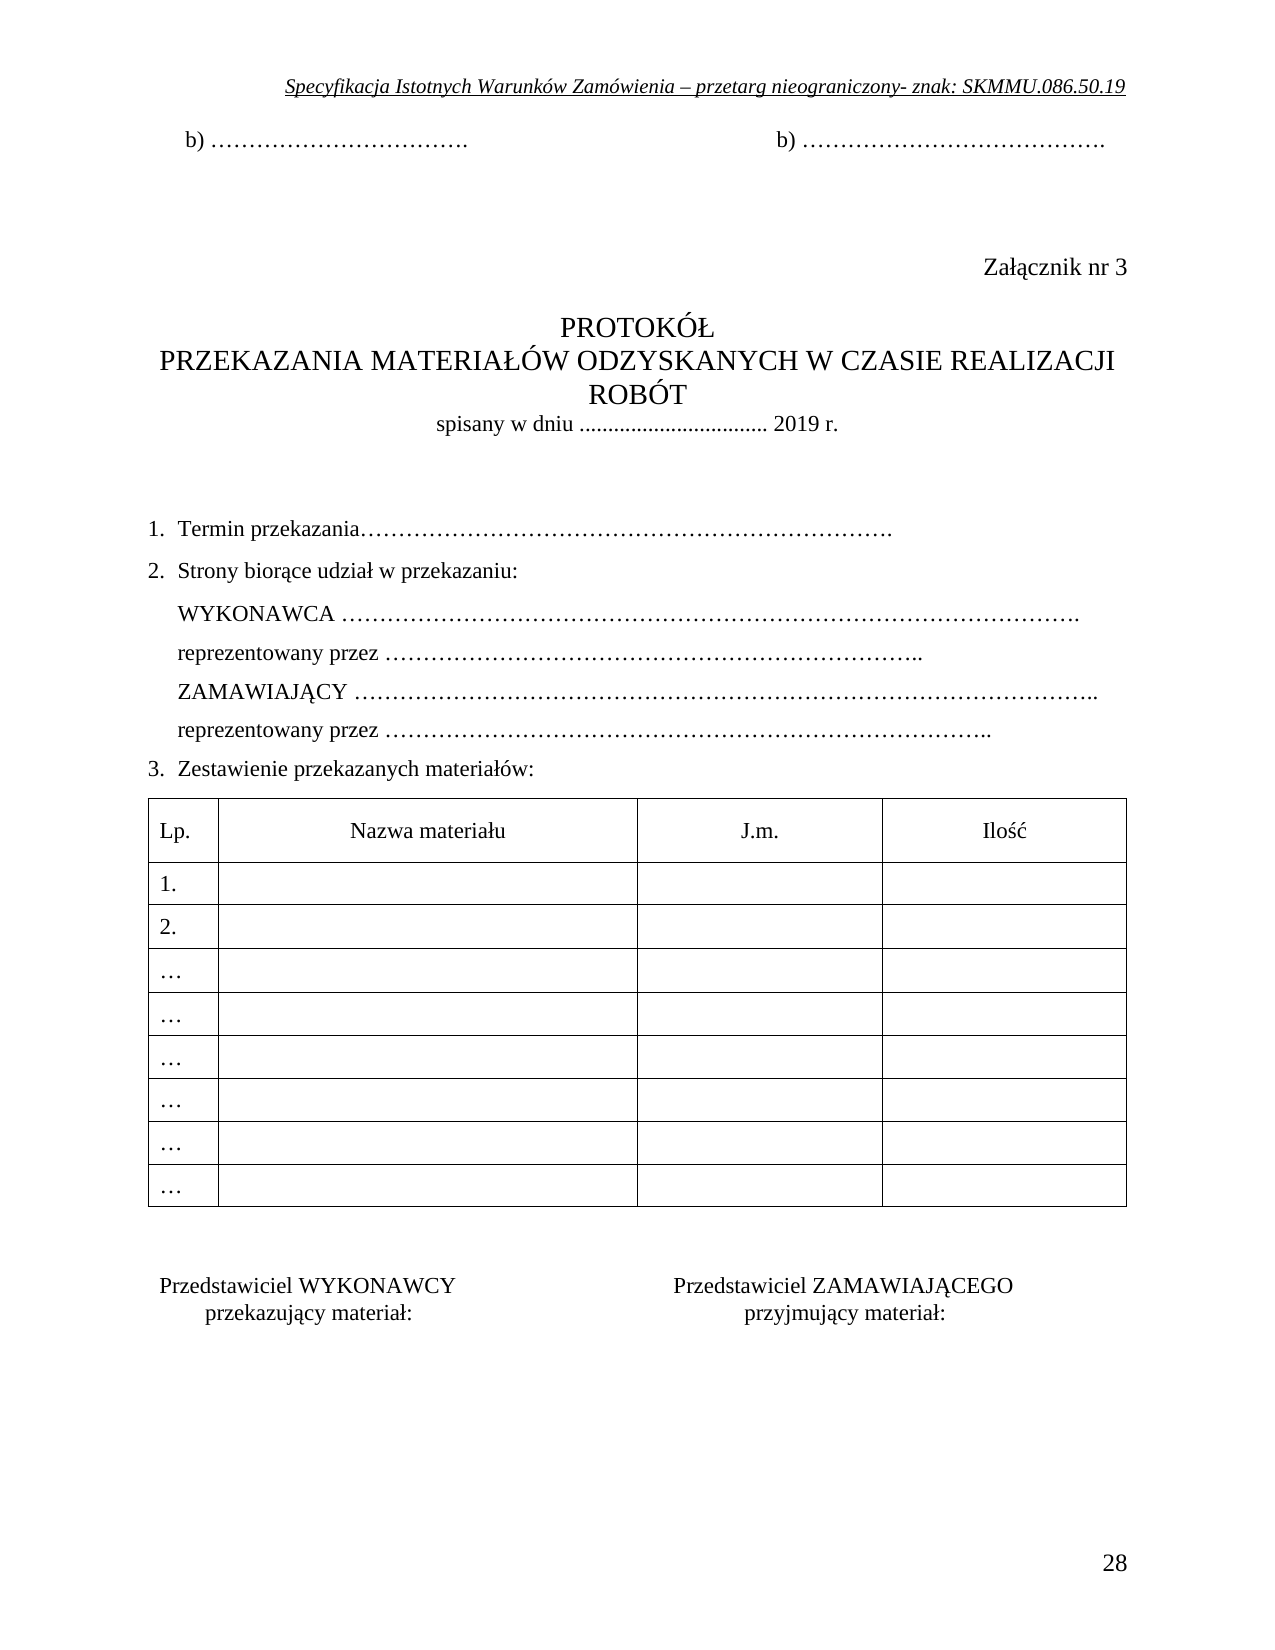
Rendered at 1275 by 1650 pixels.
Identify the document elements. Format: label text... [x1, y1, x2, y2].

table_header J.m. [638, 799, 882, 862]
table_cell [638, 993, 882, 1035]
table_cell [638, 949, 882, 992]
list Termin przekazania……………………………………………………………. [148, 514, 1127, 541]
table_cell [638, 1079, 882, 1121]
table_cell [219, 1122, 637, 1164]
table_cell … [149, 1079, 218, 1121]
table_cell [883, 949, 1126, 992]
table_header Lp. [149, 799, 218, 862]
text spisany w dniu ................................. 2019 r. [148, 410, 1127, 437]
table_cell 2. [149, 905, 218, 948]
text reprezentowany przez …………………………………………………………….. [177, 639, 1127, 665]
text WYKONAWCA ……………………………………………………………………………………. [177, 600, 1127, 626]
table_cell … [149, 1036, 218, 1078]
table_header Nazwa materiału [219, 799, 637, 862]
text Załącznik nr 3 [148, 252, 1127, 281]
table_cell … [149, 1165, 218, 1206]
list Zestawienie przekazanych materiałów: [148, 755, 1127, 782]
table_cell [219, 1165, 637, 1206]
text przekazujący materiał: przyjmujący materiał: [148, 1299, 1127, 1325]
table_cell [219, 905, 637, 948]
table_cell [883, 1165, 1126, 1206]
text ZAMAWIAJĄCY …………………………………………………………………………………….. [177, 678, 1127, 704]
table_cell [219, 993, 637, 1035]
table_cell 1. [149, 863, 218, 904]
table_cell [638, 1122, 882, 1164]
table_cell … [149, 993, 218, 1035]
table_cell [219, 949, 637, 992]
table_cell [883, 905, 1126, 948]
text Przedstawiciel WYKONAWCY Przedstawiciel ZAMAWIAJĄCEGO [148, 1272, 1127, 1299]
text b) ……………………………. b) …………………………………. [185, 127, 1127, 153]
text PROTOKÓŁ [148, 310, 1127, 343]
table_cell … [149, 949, 218, 992]
table_header Ilość [883, 799, 1126, 862]
text reprezentowany przez …………………………………………………………………….. [177, 717, 1127, 743]
list Strony biorące udział w przekazaniu: [148, 557, 1127, 584]
table_cell [638, 1165, 882, 1206]
table_cell [883, 1122, 1126, 1164]
table_cell [638, 1036, 882, 1078]
table_cell [638, 905, 882, 948]
table_cell [638, 863, 882, 904]
table_cell [219, 1036, 637, 1078]
text PRZEKAZANIA MATERIAŁÓW ODZYSKANYCH W CZASIE REALIZACJI ROBÓT [148, 343, 1127, 410]
table_cell [219, 1079, 637, 1121]
table_cell [883, 993, 1126, 1035]
table_cell [883, 1079, 1126, 1121]
table_cell [883, 1036, 1126, 1078]
table_cell [883, 863, 1126, 904]
table_cell [219, 863, 637, 904]
table_cell … [149, 1122, 218, 1164]
